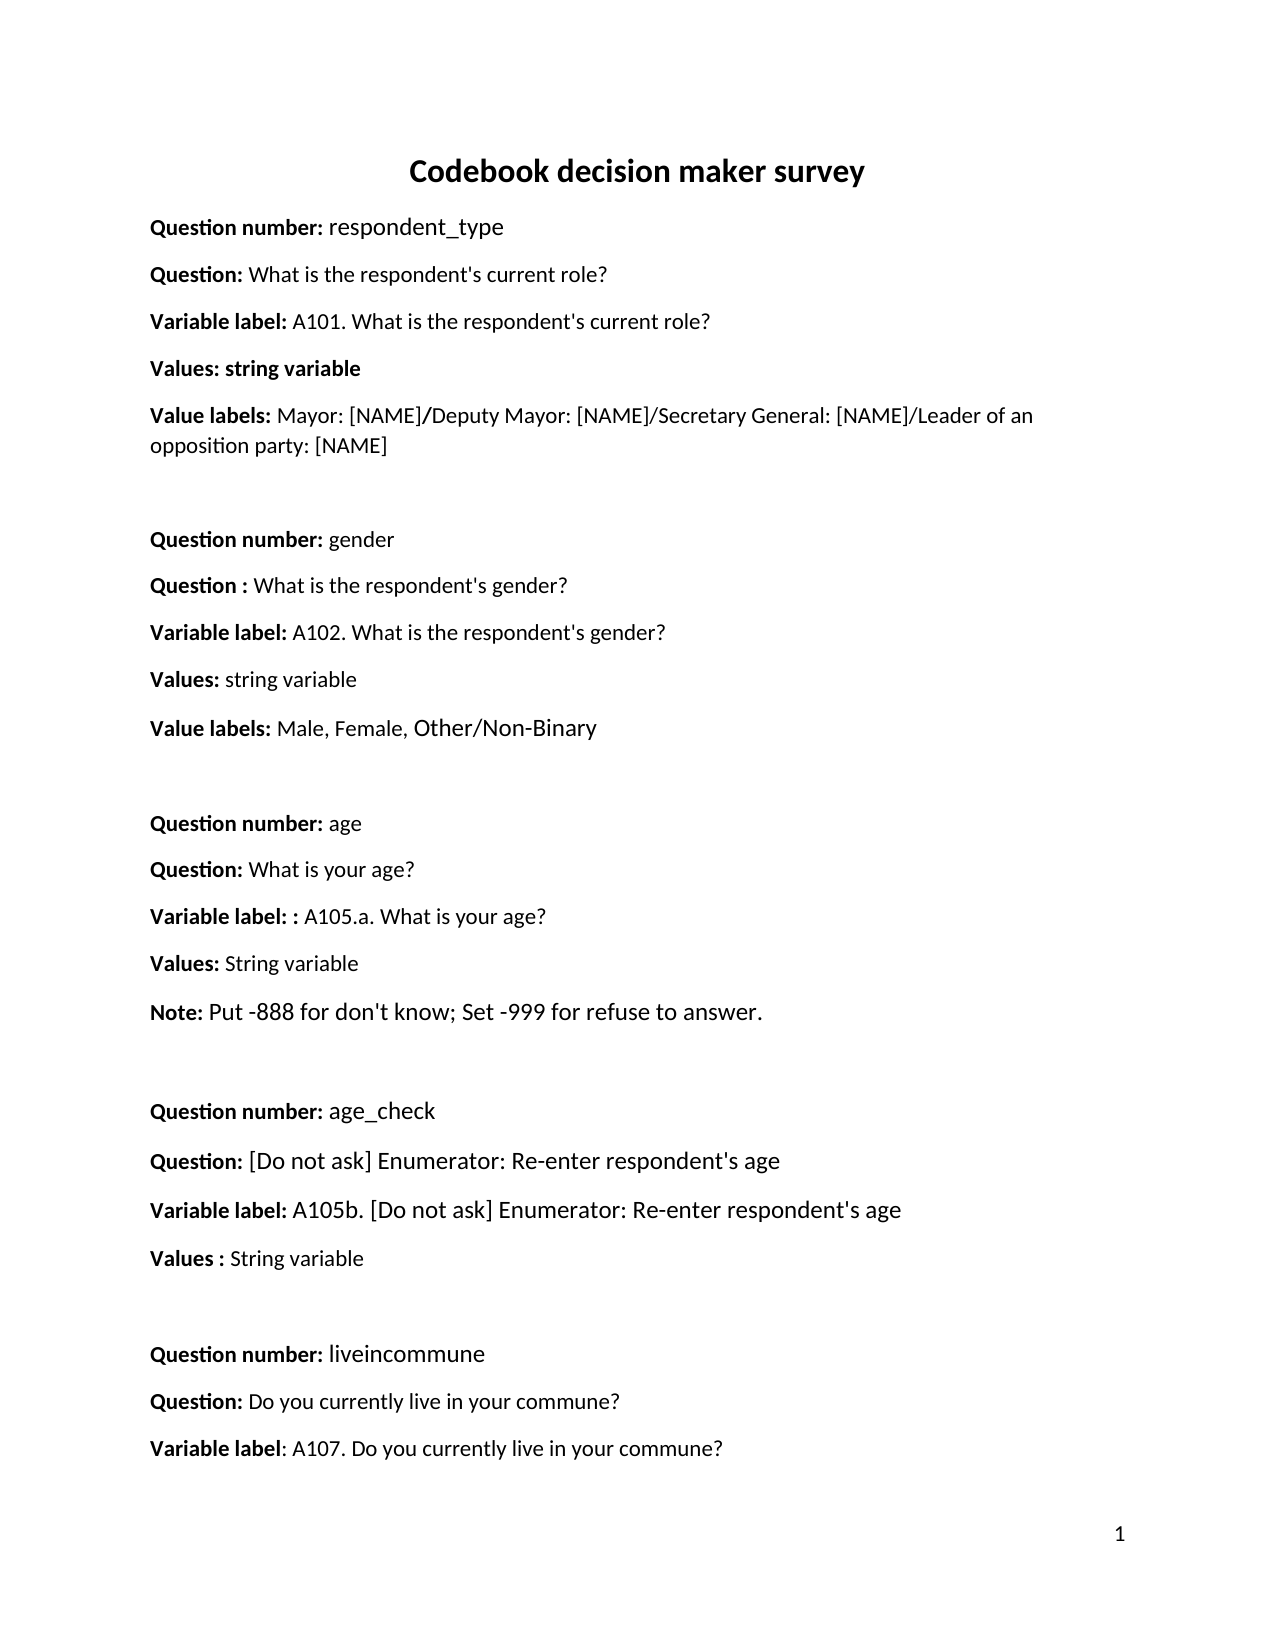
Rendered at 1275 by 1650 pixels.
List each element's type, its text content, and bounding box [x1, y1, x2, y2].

text Variable label: : A105.a. What is your age? [150, 902, 1125, 931]
text Variable label: A105b. [Do not ask] Enumerator: Re-enter respondent's age [150, 1194, 1125, 1225]
text Question number: liveincommune [150, 1338, 1125, 1368]
text Values: String variable [150, 949, 1125, 977]
text Codebook decision maker survey [150, 150, 1125, 191]
text Values: string variable [150, 354, 1125, 382]
text Question: What is your age? [150, 856, 1125, 884]
text Variable label: A107. Do you currently live in your commune? [150, 1434, 1125, 1462]
text Question: [Do not ask] Enumerator: Re-enter respondent's age [150, 1145, 1125, 1176]
text Question number: age_check [150, 1095, 1125, 1126]
text Note: Put -888 for don't know; Set -999 for refuse to answer. [150, 996, 1125, 1027]
text Variable label: A102. What is the respondent's gender? [150, 618, 1125, 647]
text Value labels: Mayor: [NAME]/Deputy Mayor: [NAME]/Secretary General: [NAME]/Leader of an opposition party: [NAME] [150, 401, 1125, 459]
text Variable label: A101. What is the respondent's current role? [150, 307, 1125, 335]
text Values : String variable [150, 1244, 1125, 1272]
text Value labels: Male, Female, Other/Non-Binary [150, 712, 1125, 743]
text Question : What is the respondent's gender? [150, 572, 1125, 600]
text Question: What is the respondent's current role? [150, 260, 1125, 288]
text Question number: age [150, 809, 1125, 837]
text Question number: respondent_type [150, 211, 1125, 241]
text Question number: gender [150, 525, 1125, 553]
text Question: Do you currently live in your commune? [150, 1387, 1125, 1416]
text Values: string variable [150, 665, 1125, 693]
